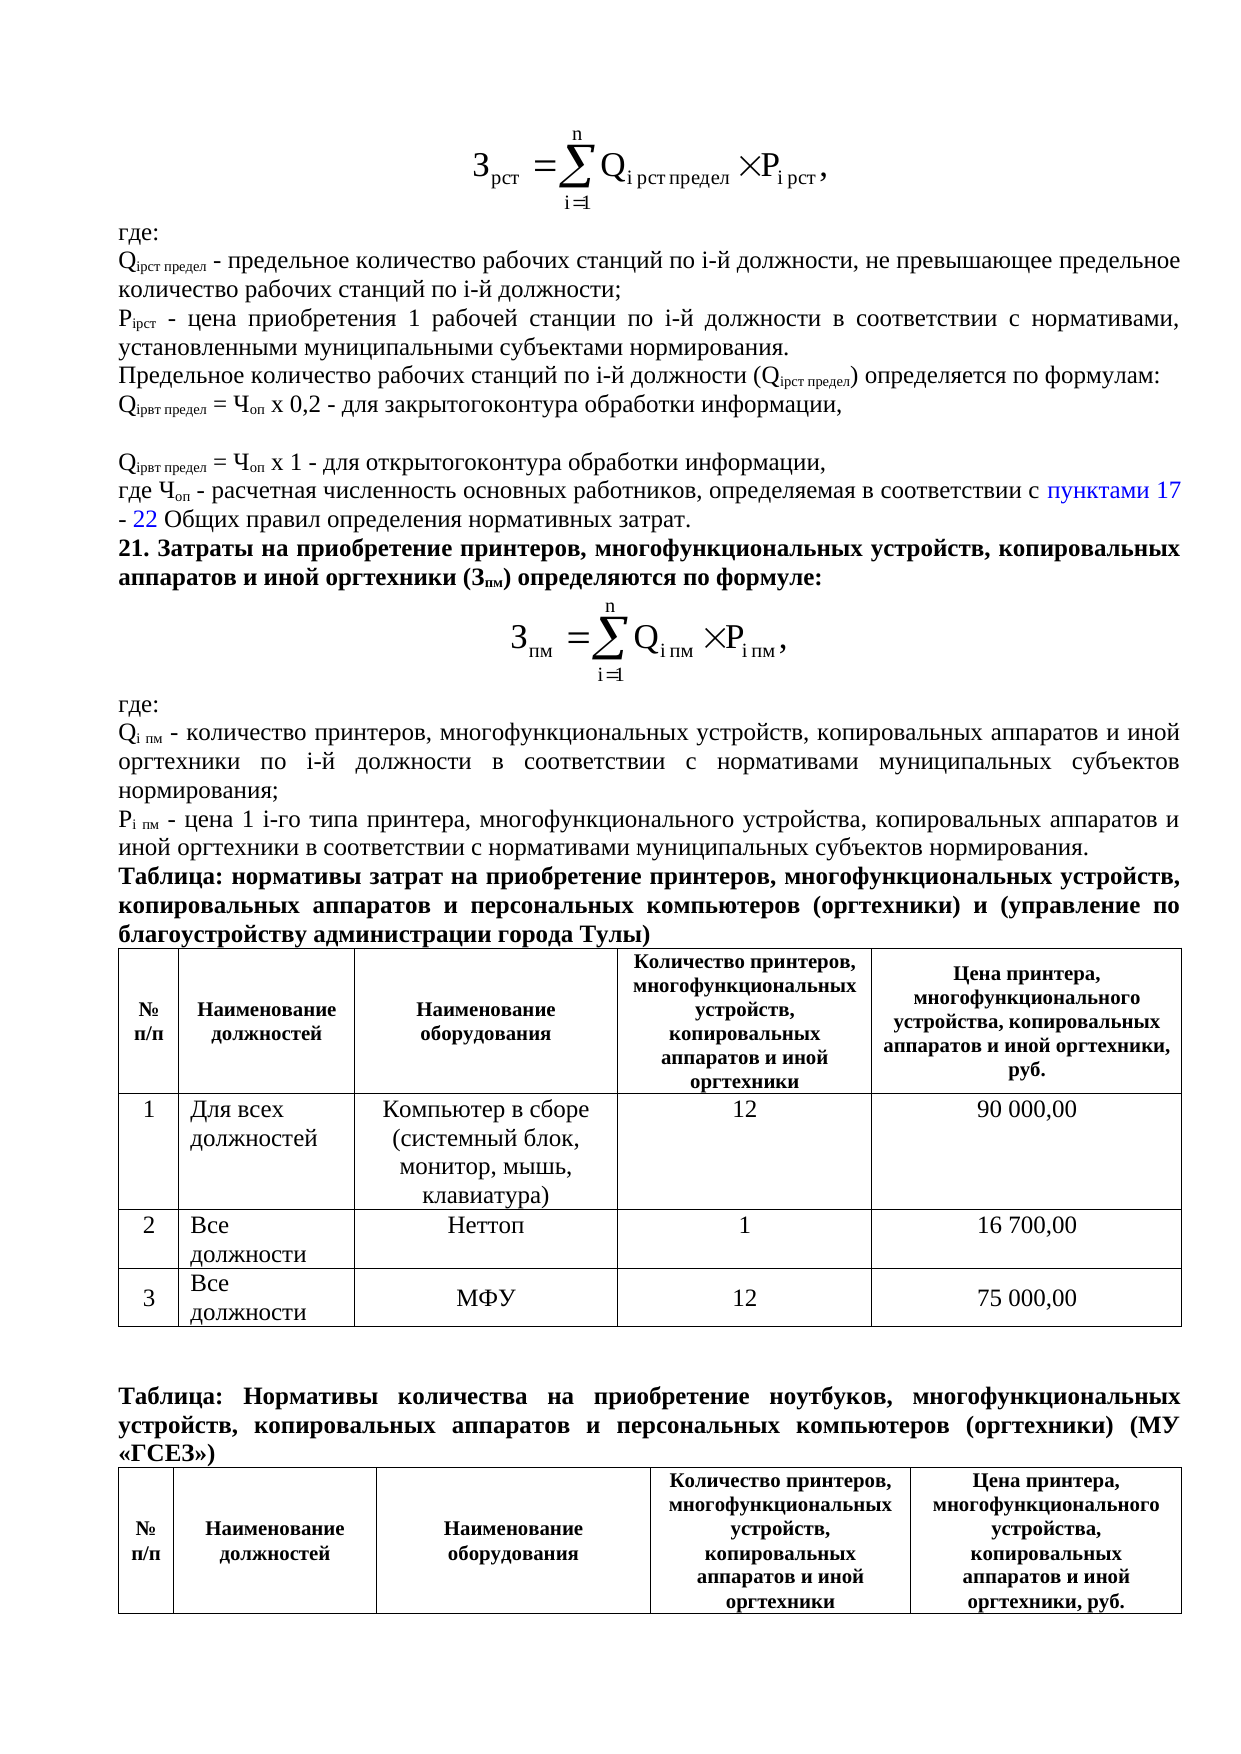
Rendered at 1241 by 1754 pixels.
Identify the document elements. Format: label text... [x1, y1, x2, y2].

table_cell МФУ [355, 1269, 617, 1326]
table_cell 12 [618, 1269, 871, 1326]
text Piрст - цена приобретения 1 рабочей станции по i-й должности в соответствии с нормативами, установленными муниципальными субъектами нормирования. [118, 303, 1181, 360]
table_header Наименование должностей [179, 949, 354, 1093]
table_cell 3 [119, 1269, 178, 1326]
text где: [118, 689, 1181, 717]
table_header Количество принтеров, многофункциональных устройств, копировальных аппаратов и иной оргтехники [618, 949, 871, 1093]
text Qiрст предел - предельное количество рабочих станций по i-й должности, не превышающее предельное количество рабочих станций по i-й должности; [118, 245, 1181, 303]
table_cell 90 000,00 [872, 1094, 1181, 1209]
table_header Количество принтеров, многофункциональных устройств, копировальных аппаратов и иной оргтехники [651, 1468, 910, 1613]
text Предельное количество рабочих станций по i-й должности (Qiрст предел) определяется по формулам: [118, 360, 1181, 389]
text 21. Затраты на приобретение принтеров, многофункциональных устройств, копировальных аппаратов и иной оргтехники (Зпм) определяются по формуле: [118, 533, 1181, 590]
table_header Цена принтера, многофункционального устройства, копировальных аппаратов и иной оргтехники, руб. [872, 949, 1181, 1093]
table_header Цена принтера, многофункционального устройства, копировальных аппаратов и иной оргтехники, руб. [911, 1468, 1181, 1613]
table_cell Компьютер в сборе (системный блок, монитор, мышь, клавиатура) [355, 1094, 617, 1209]
table_cell 1 [119, 1094, 178, 1209]
table_cell 2 [119, 1210, 178, 1267]
text Qi пм - количество принтеров, многофункциональных устройств, копировальных аппаратов и иной оргтехники по i-й должности в соответствии с нормативами муниципальных субъектов нормирования; [118, 717, 1181, 804]
text Таблица: Нормативы количества на приобретение ноутбуков, многофункциональных устройств, копировальных аппаратов и персональных компьютеров (оргтехники) (МУ «ГСЕЗ») [118, 1381, 1181, 1467]
table_cell 16 700,00 [872, 1210, 1181, 1267]
table_header № п/п [119, 1468, 173, 1613]
table_cell 1 [618, 1210, 871, 1267]
table_header Наименование оборудования [377, 1468, 650, 1613]
table_cell Для всех должностей [179, 1094, 354, 1209]
table_cell 75 000,00 [872, 1269, 1181, 1326]
text где: [118, 217, 1181, 245]
table_cell Все должности [179, 1269, 354, 1326]
text Qiрвт предел = Чоп x 1 - для открытогоконтура обработки информации, [118, 447, 1181, 475]
text Pi пм - цена 1 i-го типа принтера, многофункционального устройства, копировальных аппаратов и иной оргтехники в соответствии с нормативами муниципальных субъектов нормирования. [118, 804, 1181, 861]
table_cell 12 [618, 1094, 871, 1209]
table_cell Все должности [179, 1210, 354, 1267]
table_header Наименование оборудования [355, 949, 617, 1093]
text где Чоп - расчетная численность основных работников, определяемая в соответствии с пунктами 17 - 22 Общих правил определения нормативных затрат. [118, 475, 1181, 533]
text Qiрвт предел = Чоп x 0,2 - для закрытогоконтура обработки информации, [118, 389, 1181, 418]
table_cell Неттоп [355, 1210, 617, 1267]
table_header № п/п [119, 949, 178, 1093]
table_header Наименование должностей [174, 1468, 376, 1613]
text Таблица: нормативы затрат на приобретение принтеров, многофункциональных устройств, копировальных аппаратов и персональных компьютеров (оргтехники) и (управление по благоустройству администрации города Тулы) [118, 861, 1181, 947]
